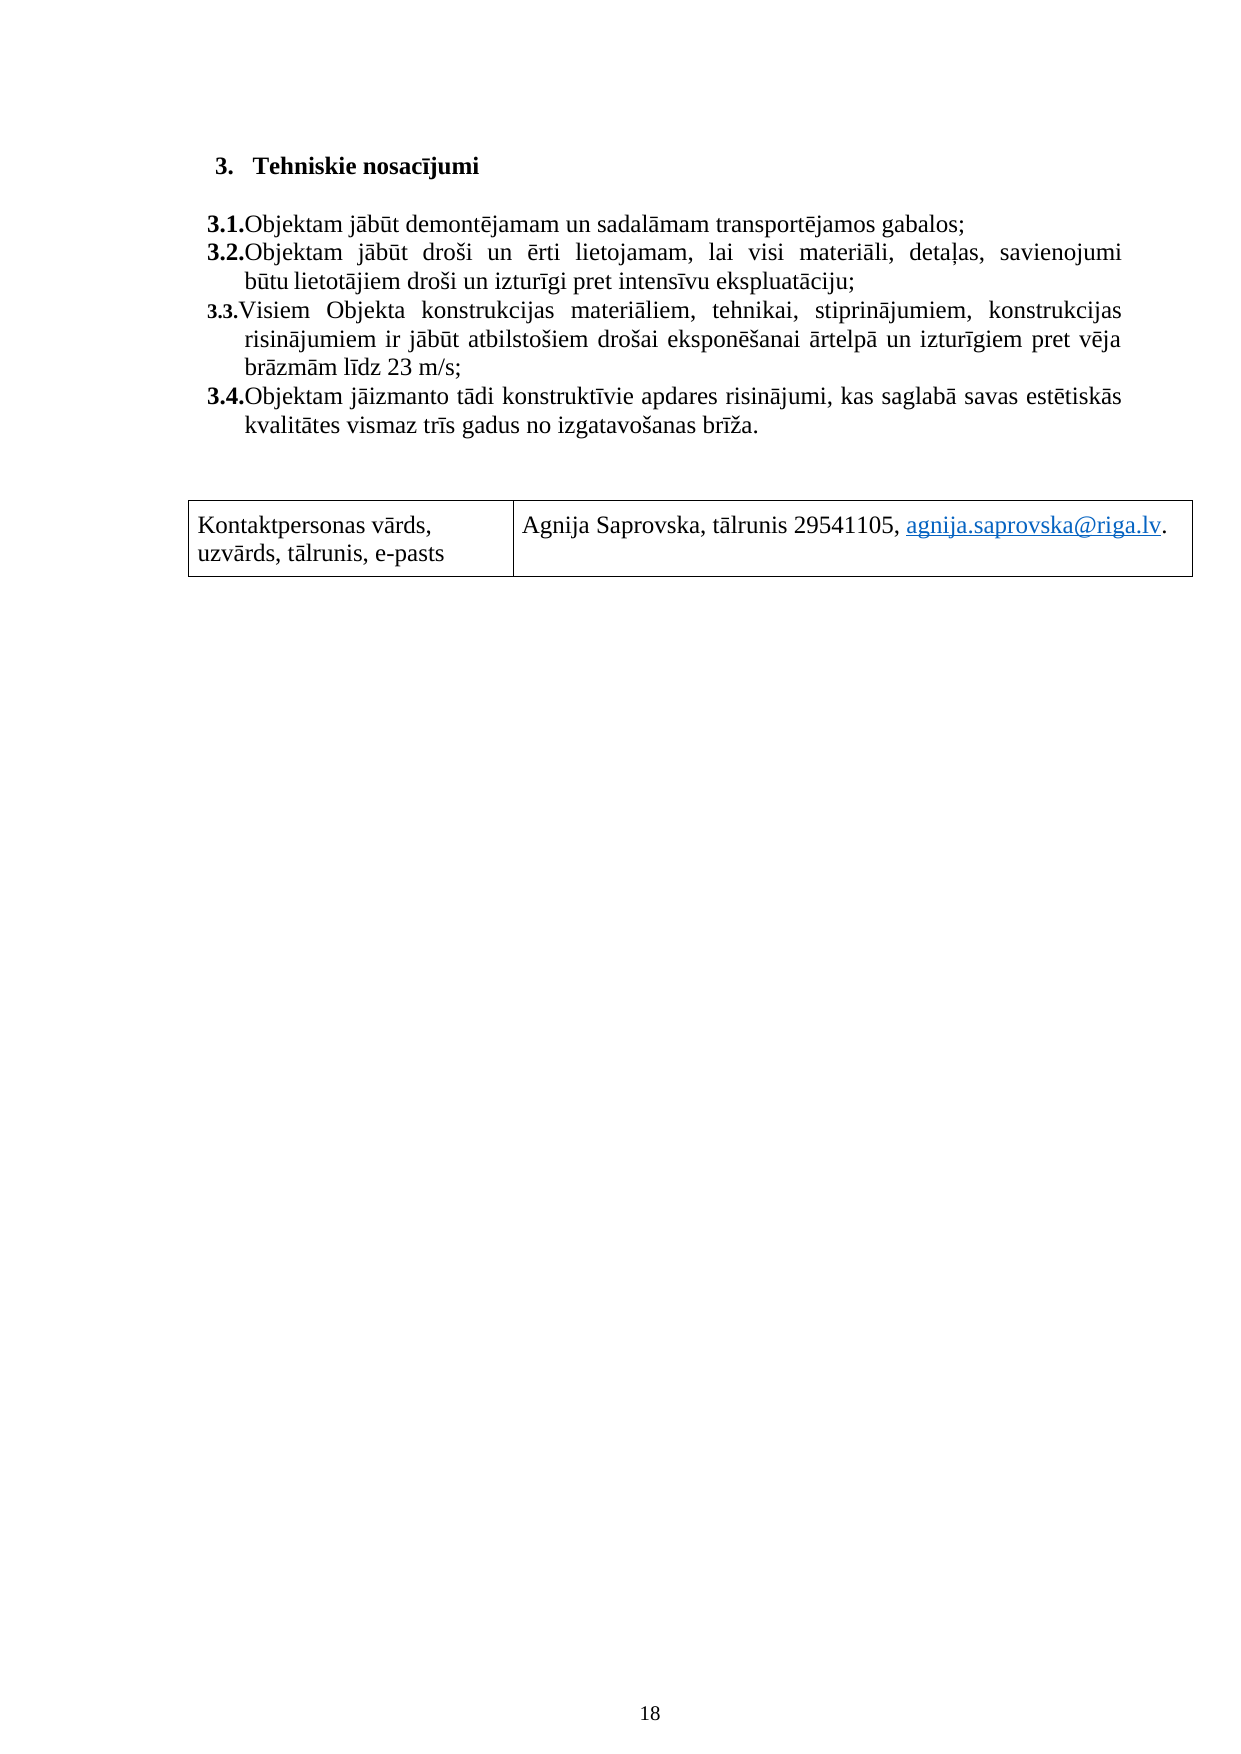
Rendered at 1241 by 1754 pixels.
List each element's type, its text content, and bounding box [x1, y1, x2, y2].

list Visiem Objekta konstrukcijas materiāliem, tehnikai, stiprinājumiem, konstrukcijas risinājumiem ir jābūt atbilstošiem drošai eksponēšanai ārtelpā un izturīgiem pret vēja brāzmām līdz 23 m/s; [207, 295, 1122, 381]
list Objektam jābūt demontējamam un sadalāmam transportējamos gabalos; [207, 209, 1122, 237]
table_header Kontaktpersonas vārds, uzvārds, tālrunis, e-pasts [189, 501, 513, 576]
list Objektam jābūt droši un ērti lietojamam, lai visi materiāli, detaļas, savienojumi būtu lietotājiem droši un izturīgi pret intensīvu ekspluatāciju; [207, 237, 1122, 295]
table_header Agnija Saprovska, tālrunis 29541105, agnija.saprovska@riga.lv. [514, 501, 1192, 576]
list Objektam jāizmanto tādi konstruktīvie apdares risinājumi, kas saglabā savas estētiskās kvalitātes vismaz trīs gadus no izgatavošanas brīža. [207, 381, 1122, 439]
list Tehniskie nosacījumi [215, 151, 1122, 180]
